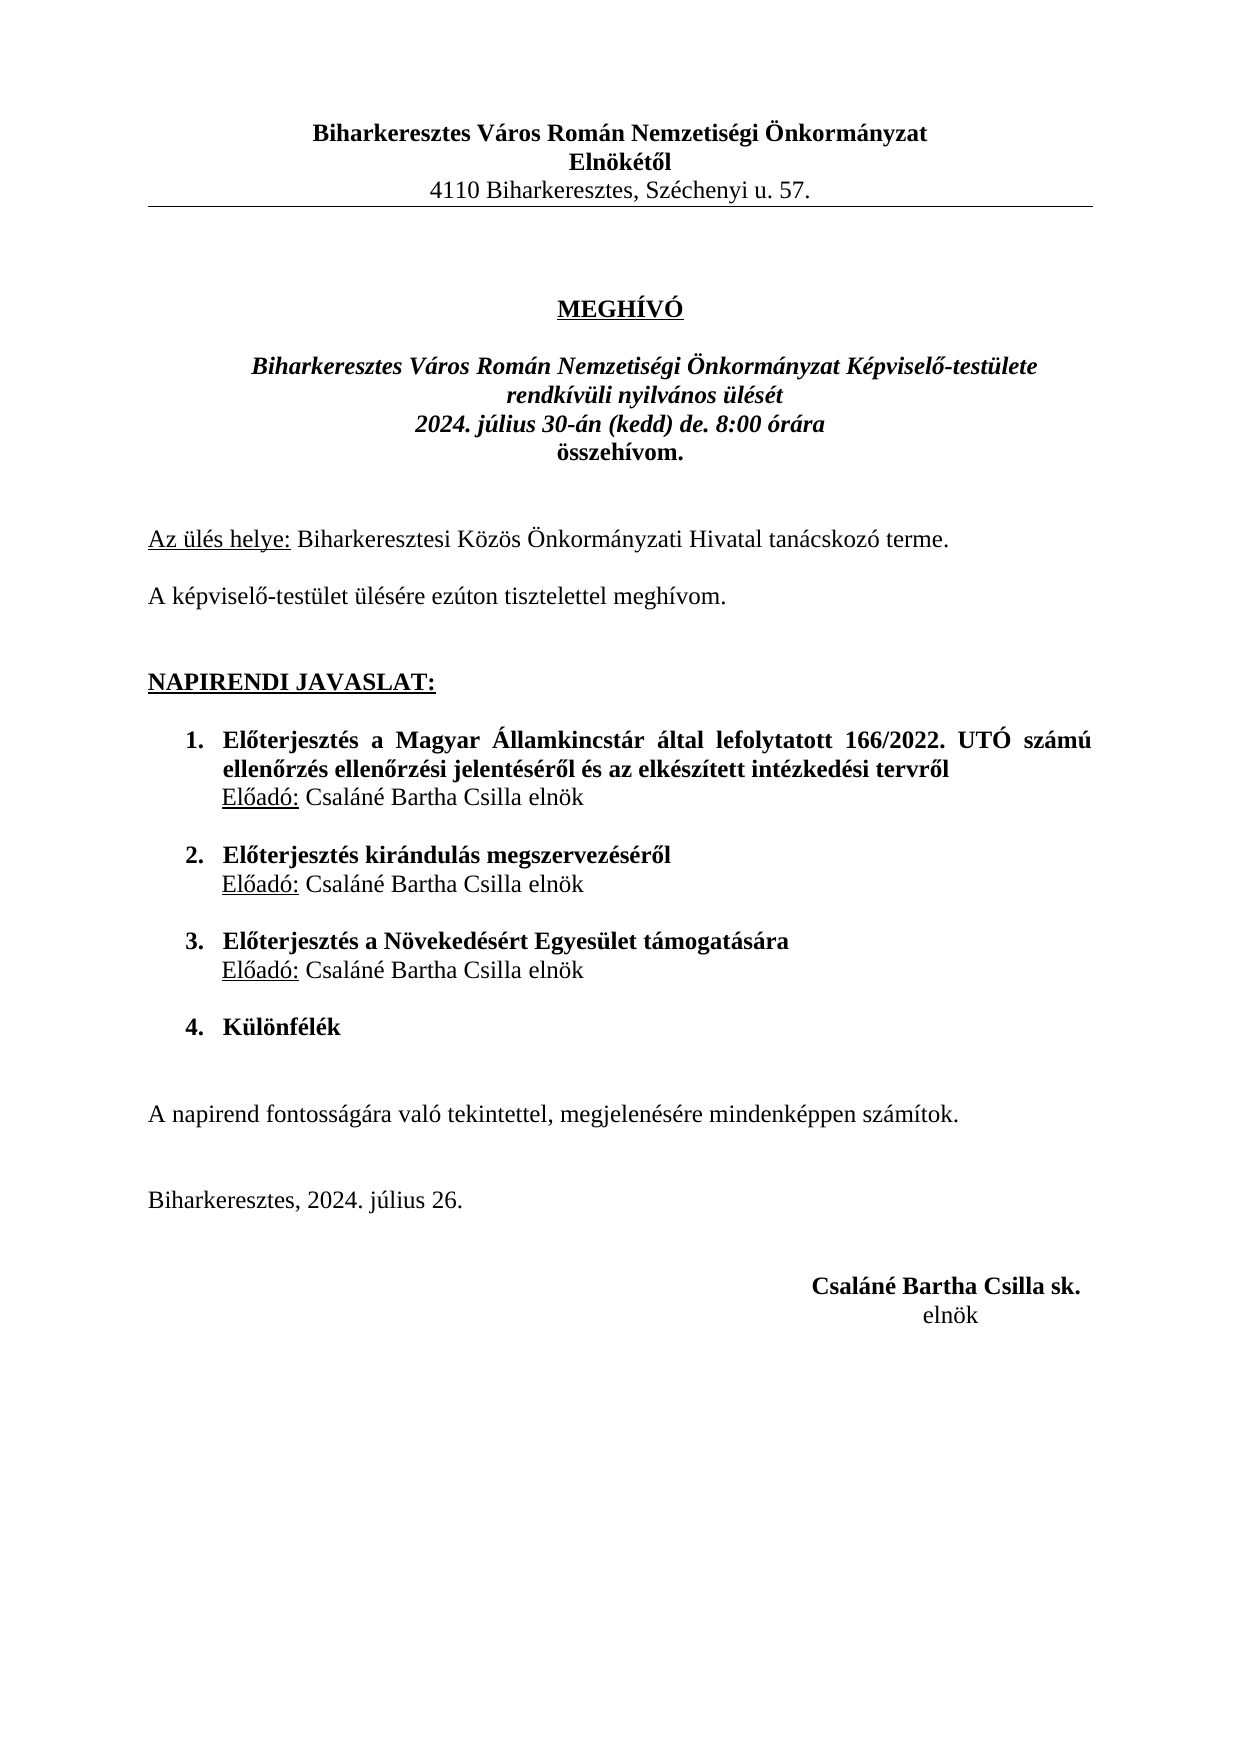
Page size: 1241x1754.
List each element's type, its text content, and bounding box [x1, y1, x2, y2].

text NAPIRENDI JAVASLAT: [148, 667, 1093, 696]
list Előterjesztés a Magyar Államkincstár által lefolytatott 166/2022. UTÓ számú ellenőrzés ellenőrzési jelentéséről és az elkészített intézkedési tervről [185, 725, 1093, 782]
text Biharkeresztes, 2024. július 26. [148, 1185, 1093, 1214]
text Csaláné Bartha Csilla sk. [148, 1271, 1093, 1300]
list Előterjesztés kirándulás megszervezéséről [185, 840, 1093, 869]
text Előadó: Csaláné Bartha Csilla elnök [148, 782, 1093, 811]
text Az ülés helye: Biharkeresztesi Közös Önkormányzati Hivatal tanácskozó terme. [148, 524, 1093, 552]
text Elnökétől [148, 147, 1093, 176]
list Előterjesztés a Növekedésért Egyesület támogatására [185, 926, 1093, 955]
text A napirend fontosságára való tekintettel, megjelenésére mindenképpen számítok. [148, 1099, 1093, 1127]
text összehívom. [148, 437, 1093, 466]
text rendkívüli nyilvános ülését [148, 380, 1141, 409]
text Előadó: Csaláné Bartha Csilla elnök [148, 955, 1093, 984]
text Előadó: Csaláné Bartha Csilla elnök [148, 869, 1093, 897]
text 2024. július 30-án (kedd) de. 8:00 órára [148, 409, 1093, 437]
text 4110 Biharkeresztes, Széchenyi u. 57. [148, 176, 1093, 206]
text elnök [811, 1300, 1093, 1329]
text MEGHÍVÓ [148, 294, 1093, 322]
list Különfélék [185, 1012, 1093, 1041]
text A képviselő-testület ülésére ezúton tisztelettel meghívom. [148, 581, 1093, 610]
text Biharkeresztes Város Román Nemzetiségi Önkormányzat Képviselő-testülete [148, 351, 1141, 380]
text Biharkeresztes Város Román Nemzetiségi Önkormányzat [148, 118, 1093, 147]
